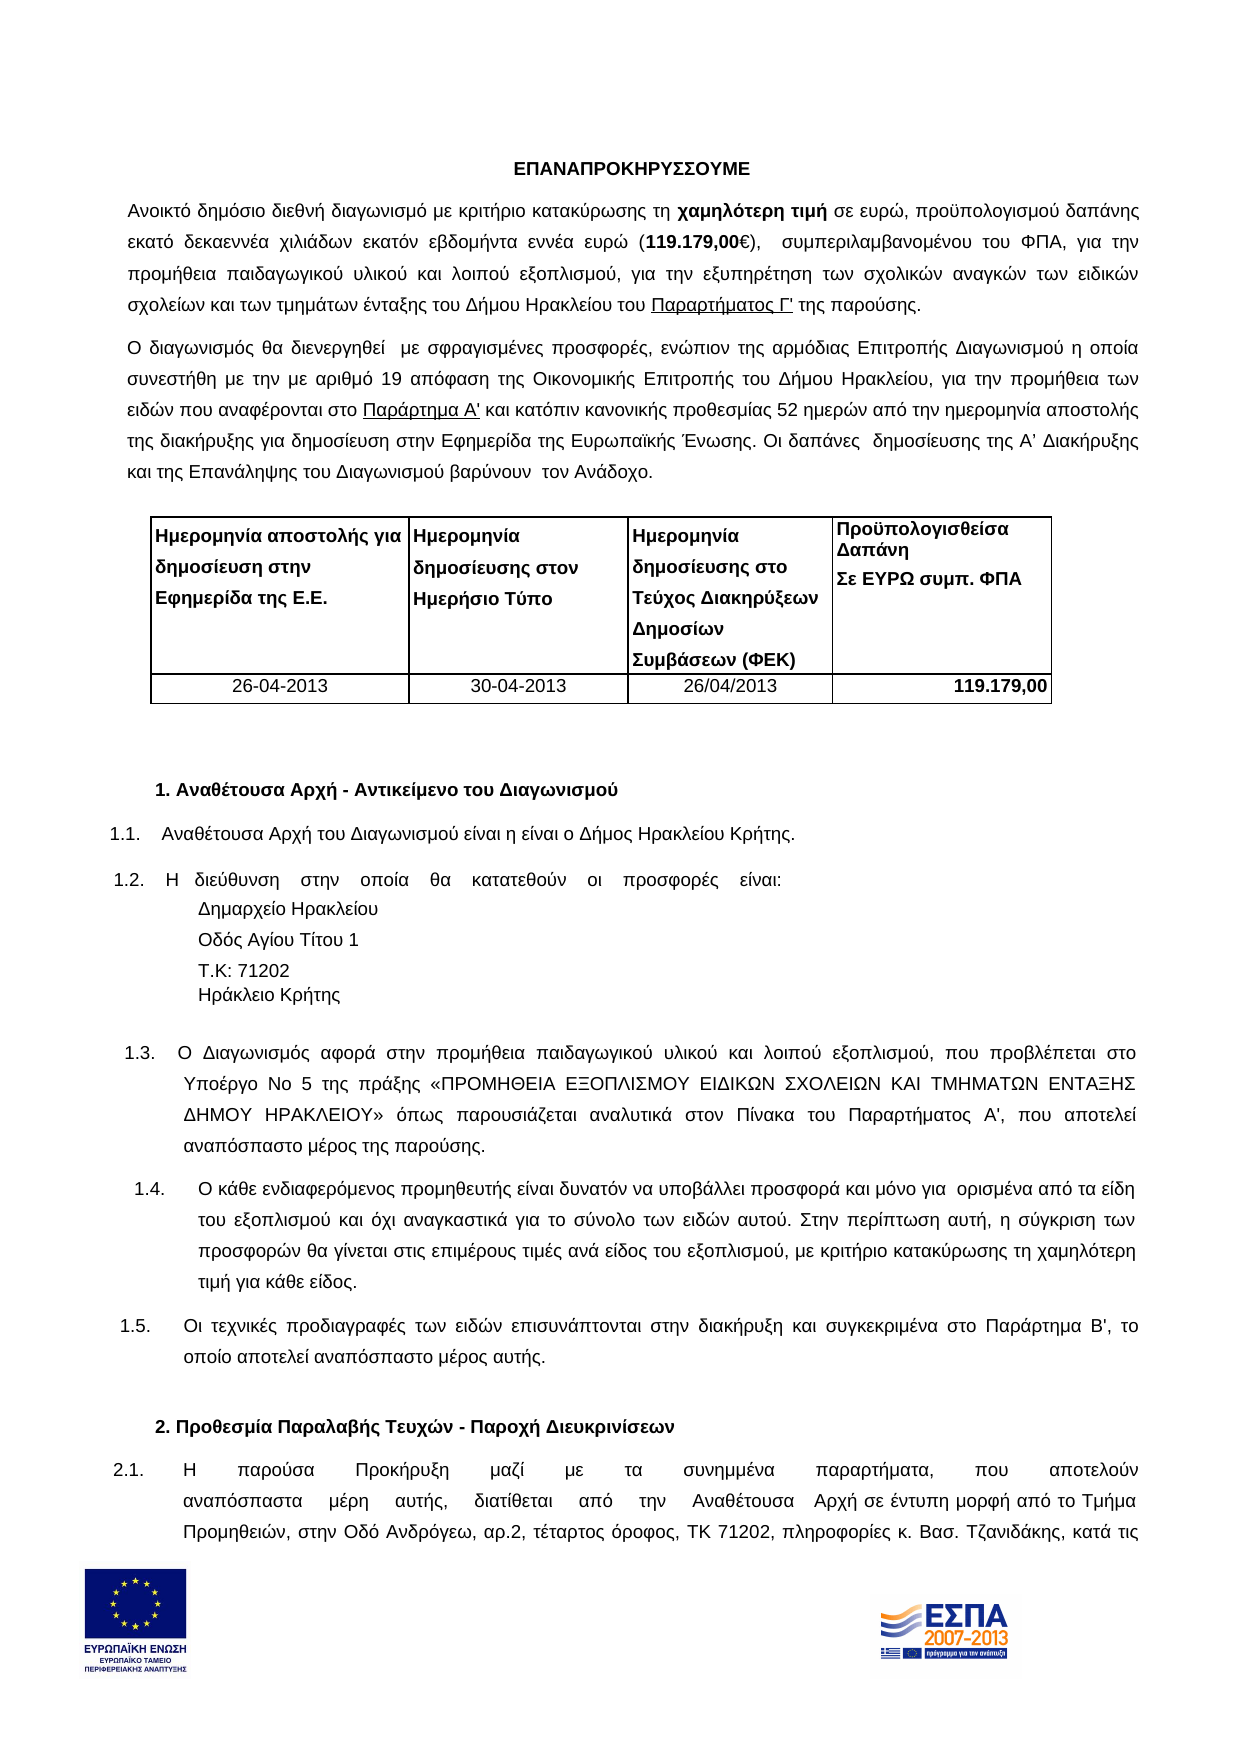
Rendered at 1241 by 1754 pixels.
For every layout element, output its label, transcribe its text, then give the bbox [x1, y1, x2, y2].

text 1.2. Η διεύθυνση στην οποία θα κατατεθούν οι προσφορές είναι: [113, 869, 1139, 891]
text 1.1. Αναθέτουσα Αρχή του Διαγωνισμού είναι η είναι ο Δήμος Ηρακλείου Κρήτης. [109, 823, 1139, 844]
table_cell 30-04-2013 [410, 675, 627, 702]
table_cell 26-04-2013 [152, 675, 408, 702]
text Τ.Κ: 71202 [198, 953, 1139, 984]
table_header Προϋπολογισθείσα Δαπάνη Σε ΕΥΡΩ συμπ. ΦΠΑ [833, 518, 1051, 673]
picture [870, 1594, 1022, 1679]
table_header Ημερομηνία δημοσίευσης στο Τεύχος Διακηρύξεων Δημοσίων Συμβάσεων (ΦΕΚ) [629, 518, 832, 673]
table_cell 26/04/2013 [629, 675, 832, 702]
table_header Ημερομηνία δημοσίευσης στον Ημερήσιο Τύπο [410, 518, 627, 673]
text Δημαρχείο Ηρακλείου [198, 891, 1139, 922]
text 2. Προθεσμία Παραλαβής Τευχών - Παροχή Διευκρινίσεων [80, 1415, 1139, 1437]
list Οι τεχνικές προδιαγραφές των ειδών επισυνάπτονται στην διακήρυξη και συγκεκριμένα στο Παράρτημα Β', το οποίο αποτελεί αναπόσπαστο μέρος αυτής. [119, 1308, 1139, 1370]
text Ανοικτό δημόσιο διεθνή διαγωνισμό με κριτήριο κατακύρωσης τη χαμηλότερη τιμή σε ευρώ, προϋπολογισμού δαπάνης εκατό δεκαεννέα χιλιάδων εκατόν εβδομήντα εννέα ευρώ (119.179,00€), συμπεριλαμβανομένου του ΦΠΑ, για την προμήθεια παιδαγωγικού υλικού και λοιπού εξοπλισμού, για την εξυπηρέτηση των σχολικών αναγκών των ειδικών σχολείων και των τμημάτων ένταξης του Δήμου Ηρακλείου του Παραρτήματος Γ' της παρούσης. [127, 193, 1139, 317]
text Οδός Αγίου Τίτου 1 [198, 922, 1139, 953]
text Ο διαγωνισμός θα διενεργηθεί με σφραγισμένες προσφορές, ενώπιον της αρμόδιας Επιτροπής Διαγωνισμού η οποία συνεστήθη με την με αριθμό 19 απόφαση της Οικονομικής Επιτροπής του Δήμου Ηρακλείου, για την προμήθεια των ειδών που αναφέρονται στο Παράρτημα Α' και κατόπιν κανονικής προθεσμίας 52 ημερών από την ημερομηνία αποστολής της διακήρυξης για δημοσίευση στην Εφημερίδα της Ευρωπαϊκής Ένωσης. Οι δαπάνες δημοσίευσης της Α’ Διακήρυξης και της Επανάληψης του Διαγωνισμού βαρύνουν τον Ανάδοχο. [127, 330, 1139, 485]
text Ηράκλειο Κρήτης [198, 984, 1139, 1006]
text 1. Αναθέτουσα Αρχή - Αντικείμενο του Διαγωνισμού [80, 779, 1139, 801]
text ΕΠΑΝΑΠΡΟΚΗΡΥΣΣΟΥΜΕ [124, 158, 1139, 179]
table_cell 119.179,00 [833, 675, 1051, 702]
picture [79, 1561, 191, 1679]
list Ο κάθε ενδιαφερόμενος προμηθευτής είναι δυνατόν να υποβάλλει προσφορά και μόνο για ορισμένα από τα είδη του εξοπλισμού και όχι αναγκαστικά για το σύνολο των ειδών αυτού. Στην περίπτωση αυτή, η σύγκριση των προσφορών θα γίνεται στις επιμέρους τιμές ανά είδος του εξοπλισμού, με κριτήριο κατακύρωσης τη χαμηλότερη τιμή για κάθε είδος. [134, 1171, 1137, 1295]
table_header Ημερομηνία αποστολής για δημοσίευση στην Εφημερίδα της Ε.Ε. [152, 518, 408, 673]
list Ο Διαγωνισμός αφορά στην προμήθεια παιδαγωγικού υλικού και λοιπού εξοπλισμού, που προβλέπεται στο Υποέργο Νο 5 της πράξης «ΠΡΟΜΗΘΕΙΑ ΕΞΟΠΛΙΣΜΟΥ ΕΙΔΙΚΩΝ ΣΧΟΛΕΙΩΝ ΚΑΙ ΤΜΗΜΑΤΩΝ ΕΝΤΑΞΗΣ ΔΗΜΟΥ ΗΡΑΚΛΕΙΟΥ» όπως παρουσιάζεται αναλυτικά στον Πίνακα του Παραρτήματος Α', που αποτελεί αναπόσπαστο μέρος της παρούσης. [124, 1034, 1137, 1158]
